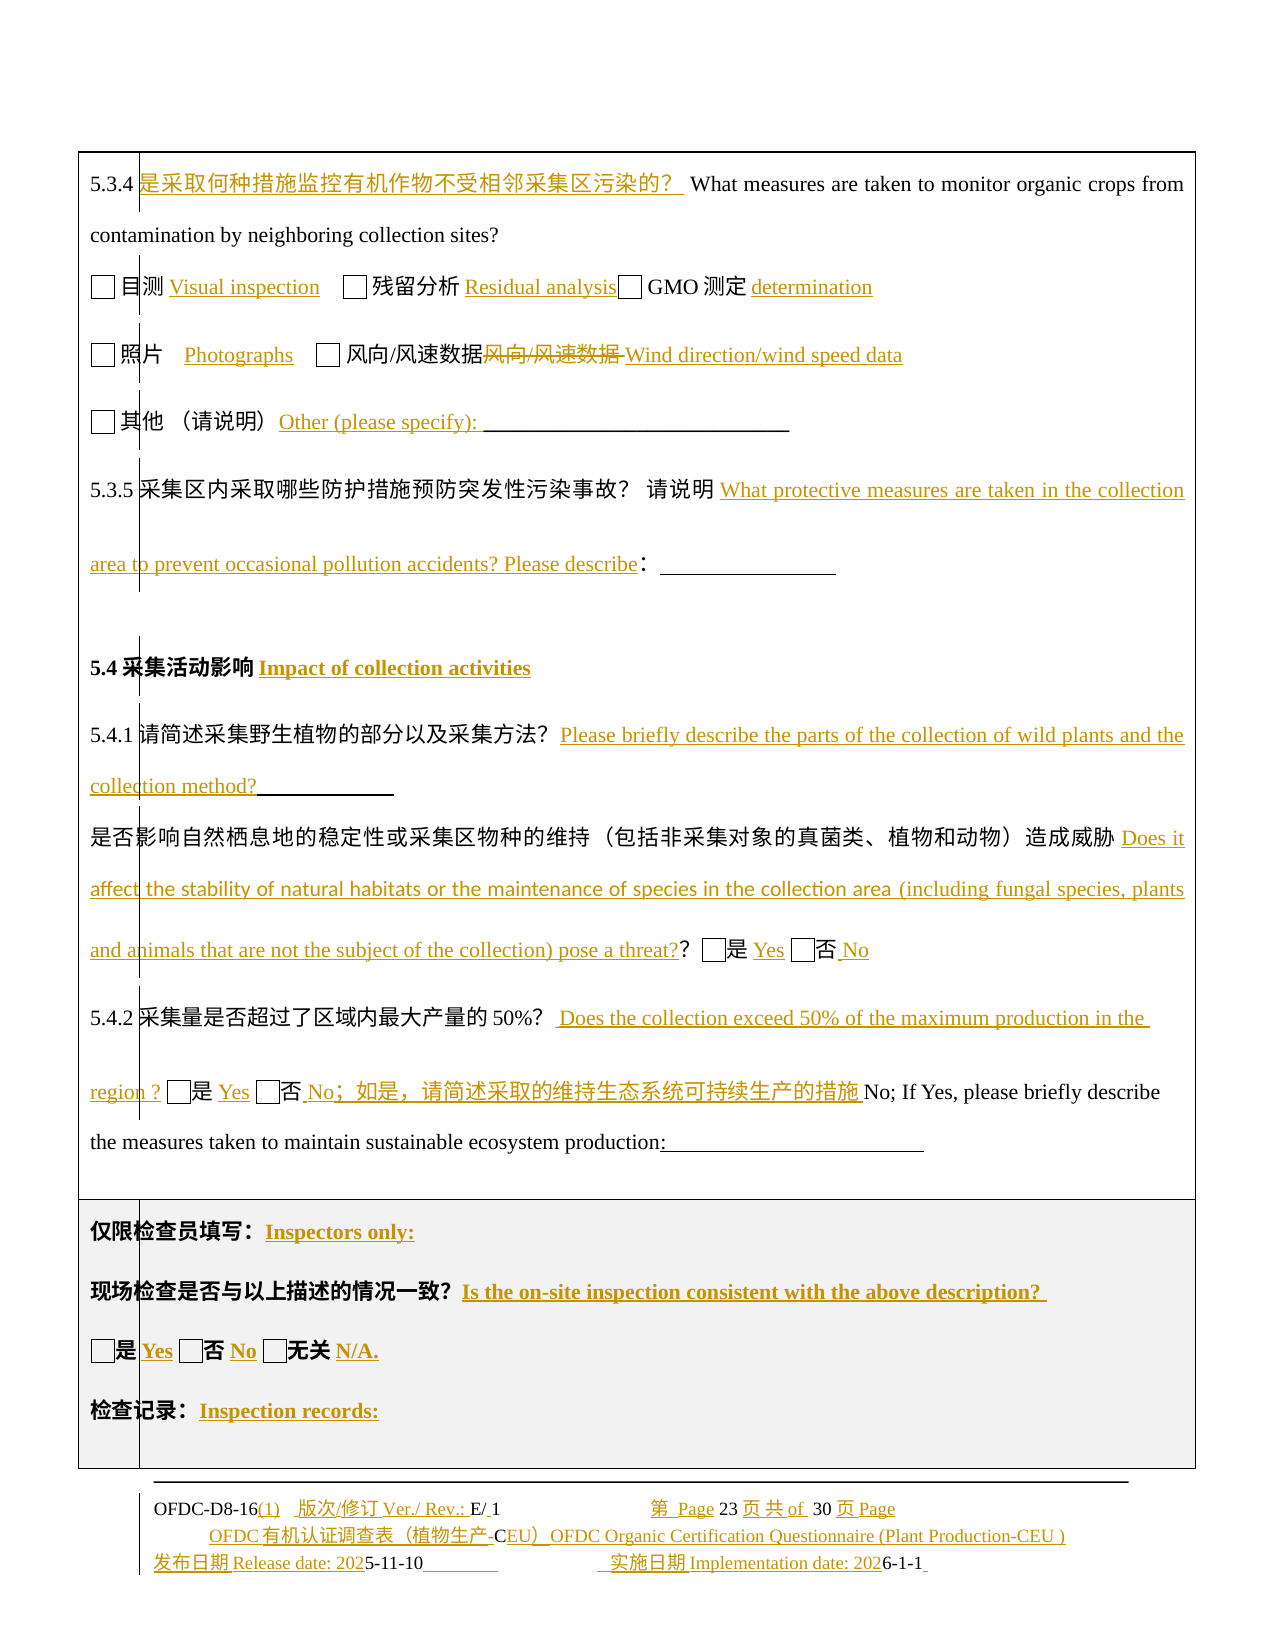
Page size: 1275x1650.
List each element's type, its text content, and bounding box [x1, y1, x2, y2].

table_cell 仅限检查员填写： 现场检查是否与以上描述的情况一致？ 是 否 无关 检查记录： [79, 1200, 139, 1468]
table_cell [79, 153, 1195, 1199]
table_cell 仅限检查员填写： 现场检查是否与以上描述的情况一致？ 是 否 无关 检查记录： [140, 1200, 1195, 1468]
